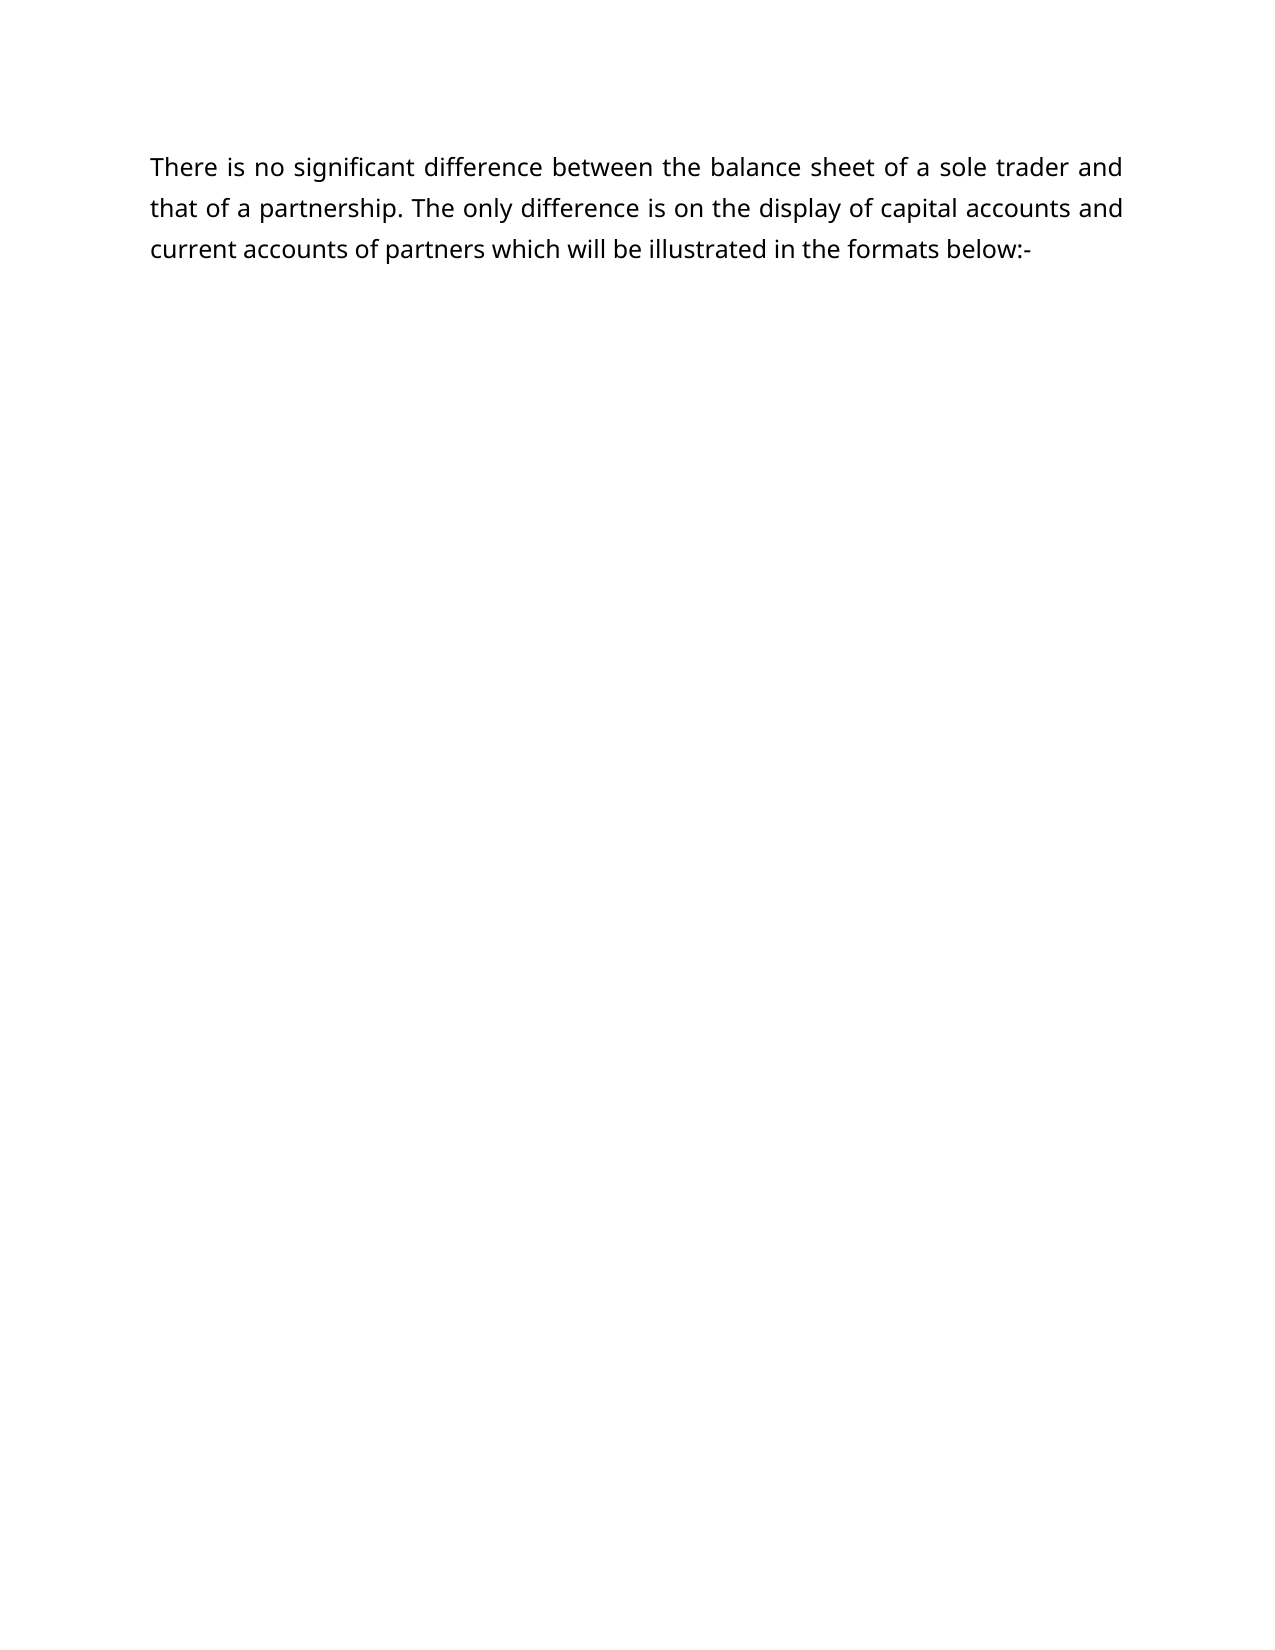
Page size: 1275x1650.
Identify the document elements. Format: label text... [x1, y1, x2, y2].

text There is no significant difference between the balance sheet of a sole trader and that of a partnership. The only difference is on the display of capital accounts and current accounts of partners which will be illustrated in the formats below:- [150, 150, 1125, 266]
